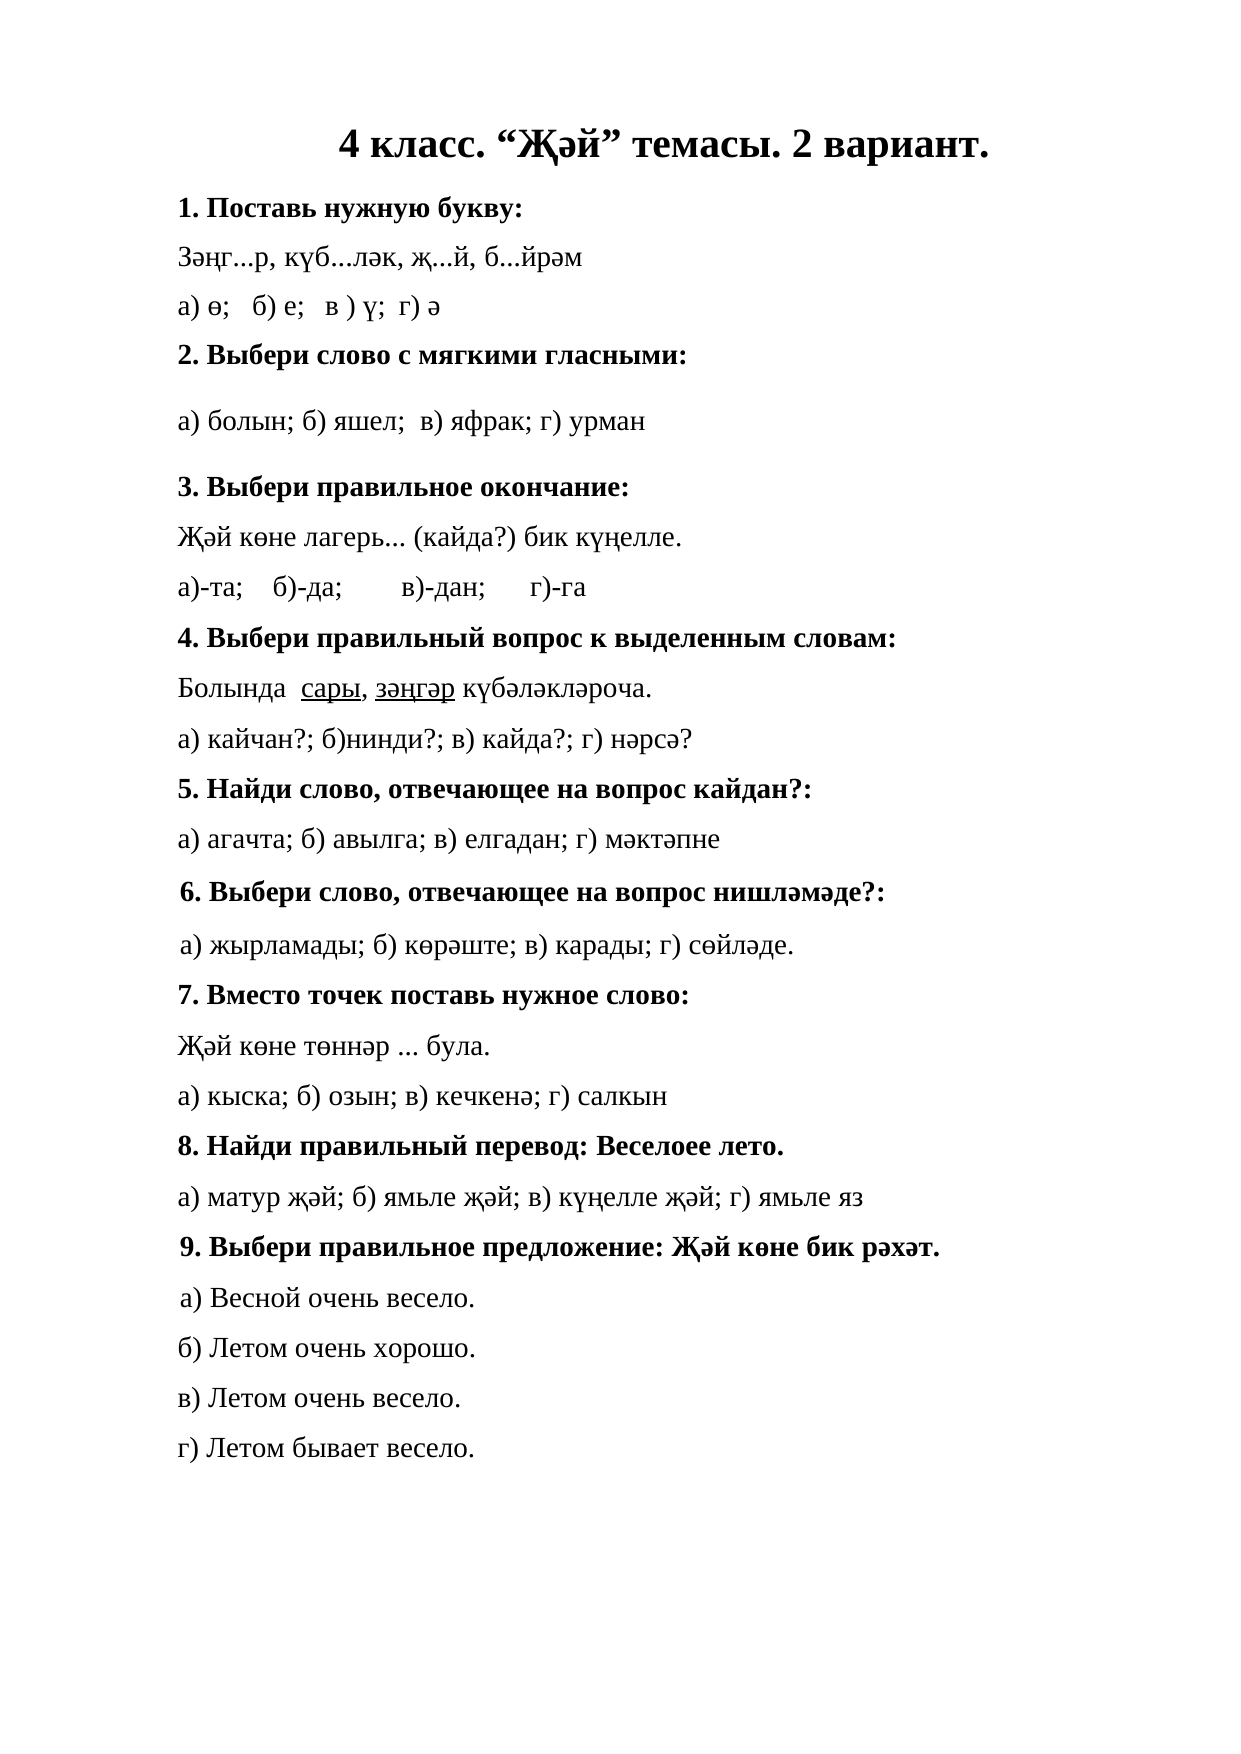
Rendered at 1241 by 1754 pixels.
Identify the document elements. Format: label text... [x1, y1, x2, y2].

text а) болын; б) яшел; в) яфрак; г) урман [177, 403, 871, 437]
text Болында сары, зәңгәр күбәләкләроча. [177, 670, 1151, 704]
text г) Летом бывает весело. [177, 1431, 1152, 1464]
text 6. Выбери слово, отвечающее на вопрос нишләмәде?: [179, 874, 1057, 908]
text в) Летом очень весело. [177, 1380, 1152, 1414]
text Җәй көне лагерь... (кайда?) бик күңелле. [177, 519, 1151, 553]
text 1. Поставь нужную букву: [177, 190, 1151, 223]
text а) агачта; б) авылга; в) елгадан; г) мәктәпне [177, 821, 954, 855]
text а) ө; б) е; в ) ү; г) ә [177, 288, 1151, 322]
text Зәңг...р, күб...ләк, җ...й, б...йрәм [177, 239, 1151, 273]
text Җәй көне төннәp ... була. [177, 1028, 1152, 1061]
text а) жырламады; б) көрәште; в) карады; г) сөйләде. [179, 927, 1057, 961]
text 2. Выбери слово с мягкими гласными: [177, 337, 871, 371]
text 4. Выбери правильный вопрос к выделенным словам: [177, 620, 1151, 653]
text а) кыска; б) озын; в) кечкенә; г) салкын [177, 1078, 1152, 1112]
text 4 класс. “Җәй” темасы. 2 вариант. [177, 118, 1151, 166]
text 5. Найди слово, отвечающее на вопрос кайдан?: [177, 771, 1152, 805]
text а)-та; б)-да; в)-дан; г)-га [177, 569, 1151, 603]
text а) матур җәй; б) ямьле җәй; в) күңелле җәй; г) ямьле яз [177, 1179, 962, 1213]
text 8. Найди правильный перевод: Веселоее лето. [177, 1128, 1152, 1162]
text б) Летом очень хорошо. [177, 1330, 1152, 1363]
text а) Весной очень весело. [179, 1280, 1152, 1313]
text 3. Выбери правильное окончание: [177, 469, 871, 502]
text а) кайчан?; б)нинди?; в) кайда?; г) нәpcә? [177, 721, 1152, 754]
text 9. Выбери правильное предложение: Җәй көне бик рәхәт. [179, 1229, 1152, 1263]
text 7. Вместо точек поставь нужное слово: [177, 977, 1152, 1011]
